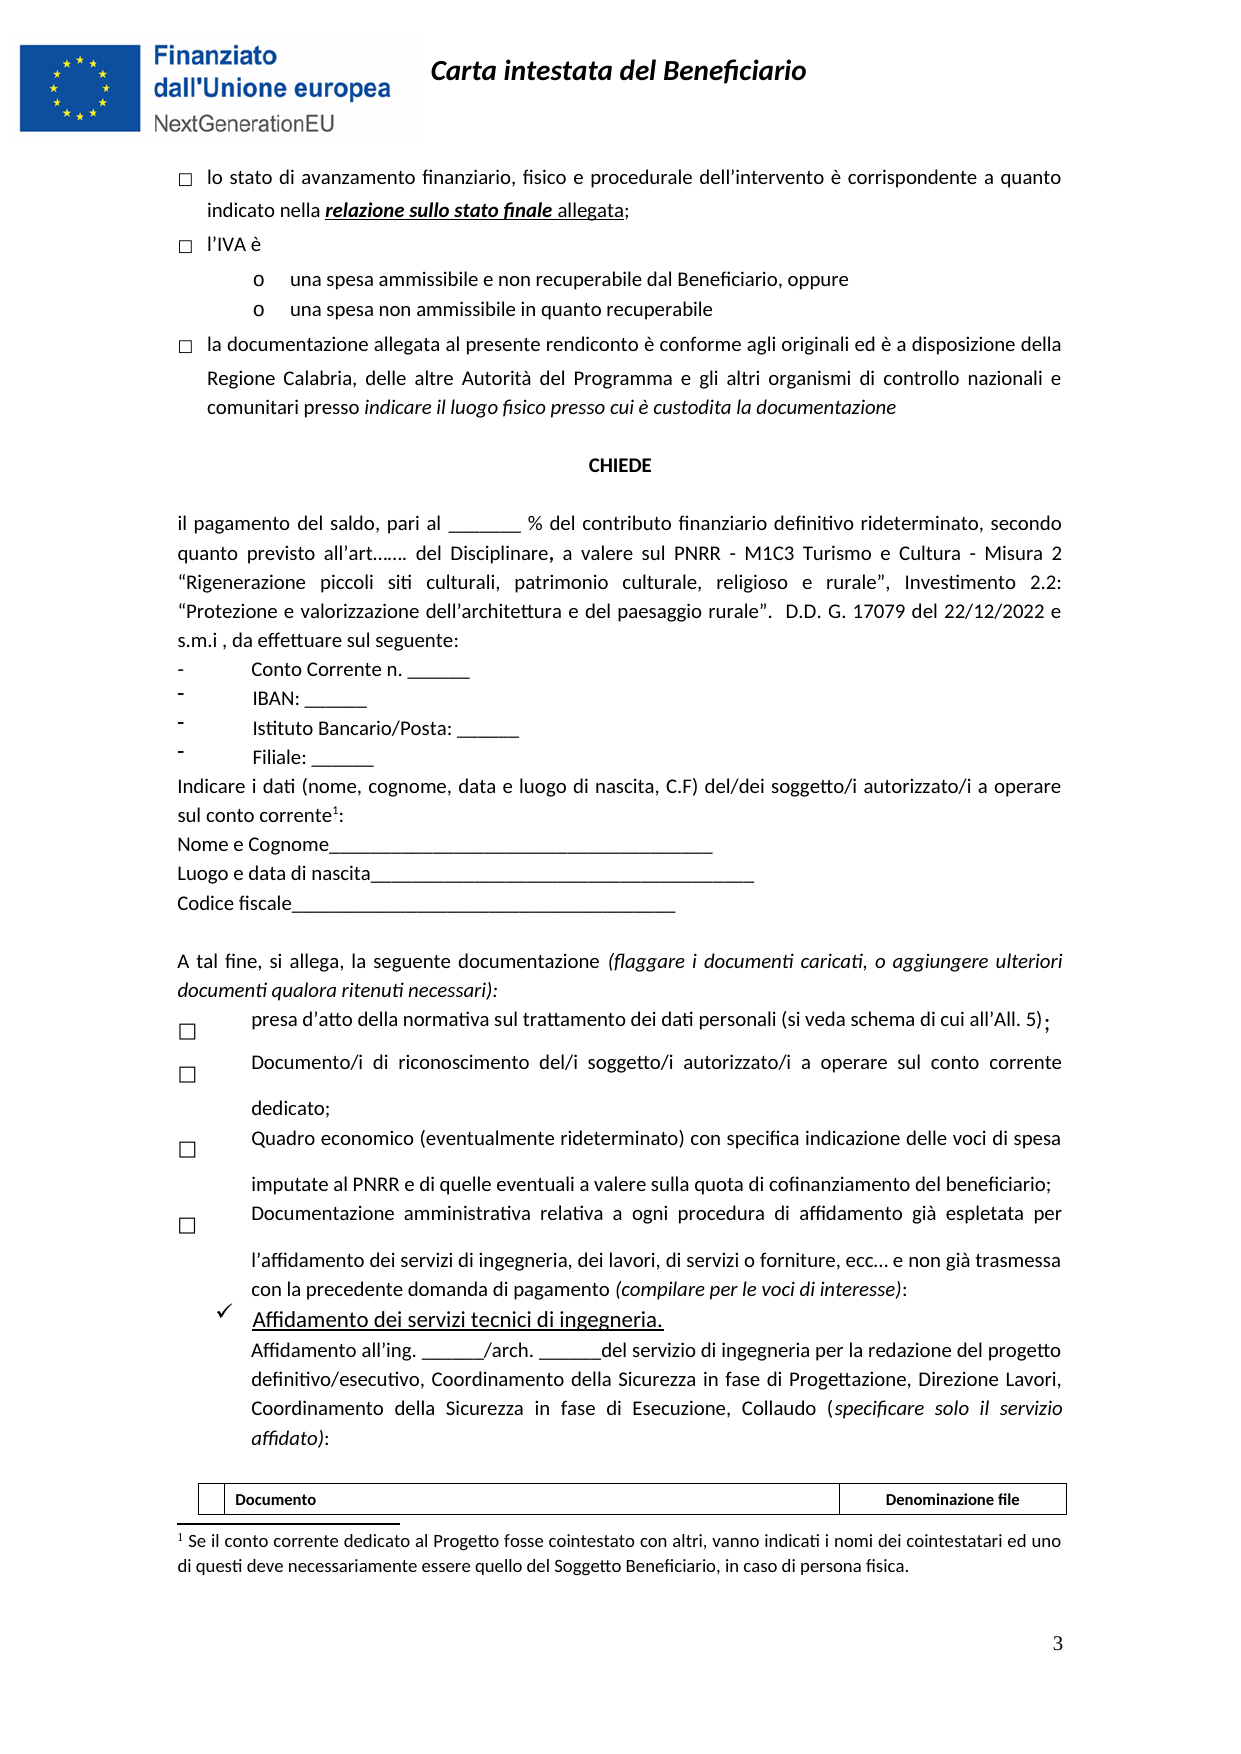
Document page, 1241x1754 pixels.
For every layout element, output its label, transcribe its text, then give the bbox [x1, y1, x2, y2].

list Documentazione amministrativa relativa a ogni procedura di affidamento già espletata per l’affidamento dei servizi di ingegneria, dei lavori, di servizi o forniture, ecc… e non già trasmessa con la precedente domanda di pagamento (compilare per le voci di interesse): [177, 1200, 1063, 1301]
list una spesa ammissibile e non recuperabile dal Beneficiario, oppure [252, 266, 1063, 292]
text Affidamento all’ing. ______/arch. ______del servizio di ingegneria per la redazione del progetto definitivo/esecutivo, Coordinamento della Sicurezza in fase di Progettazione, Direzione Lavori, Coordinamento della Sicurezza in fase di Esecuzione, Collaudo (specificare solo il servizio affidato): [251, 1337, 1063, 1450]
list Filiale: ______ [177, 744, 1063, 769]
text Luogo e data di nascita_____________________________________ [177, 861, 1063, 886]
list IBAN: ______ [177, 686, 1063, 711]
list la documentazione allegata al presente rendiconto è conforme agli originali ed è a disposizione della Regione Calabria, delle altre Autorità del Programma e gli altri organismi di controllo nazionali e comunitari presso indicare il luogo fisico presso cui è custodita la documentazione [177, 327, 1063, 419]
picture [10, 31, 423, 144]
table_header Denominazione file [840, 1484, 1066, 1514]
text il pagamento del saldo, pari al _______ % del contributo finanziario definitivo rideterminato, secondo quanto previsto all’art……. del Disciplinare, a valere sul PNRR - M1C3 Turismo e Cultura - Misura 2 “Rigenerazione piccoli siti culturali, patrimonio culturale, religioso e rurale”, Investimento 2.2: “Protezione e valorizzazione dell’architettura e del paesaggio rurale”. D.D. G. 17079 del 22/12/2022 e s.m.i , da effettuare sul seguente: [177, 511, 1063, 653]
text Nome e Cognome_____________________________________ [177, 831, 1063, 857]
table_header [199, 1484, 224, 1514]
list Quadro economico (eventualmente rideterminato) con specifica indicazione delle voci di spesa imputate al PNRR e di quelle eventuali a valere sulla quota di cofinanziamento del beneficiario; [177, 1125, 1063, 1197]
list Istituto Bancario/Posta: ______ [177, 715, 1063, 740]
text Codice fiscale_____________________________________ [177, 890, 1063, 915]
list Documento/i di riconoscimento del/i soggetto/i autorizzato/i a operare sul conto corrente dedicato; [177, 1049, 1063, 1121]
text A tal fine, si allega, la seguente documentazione (flaggare i documenti caricati, o aggiungere ulteriori documenti qualora ritenuti necessari): [177, 948, 1063, 1003]
text - Conto Corrente n. ______ [177, 656, 1063, 682]
text CHIEDE [177, 452, 1063, 478]
list presa d’atto della normativa sul trattamento dei dati personali (si veda schema di cui all’All. 5); [177, 1006, 1063, 1049]
table_header Documento [225, 1484, 839, 1514]
text Indicare i dati (nome, cognome, data e luogo di nascita, C.F) del/dei soggetto/i autorizzato/i a operare sul conto corrente: [177, 773, 1063, 828]
list una spesa non ammissibile in quanto recuperabile [252, 296, 1063, 323]
list l’IVA è [177, 227, 1063, 261]
list lo stato di avanzamento finanziario, fisico e procedurale dell’intervento è corrispondente a quanto indicato nella relazione sullo stato finale allegata; [177, 159, 1063, 223]
list Affidamento dei servizi tecnici di ingegneria. [215, 1305, 1063, 1333]
